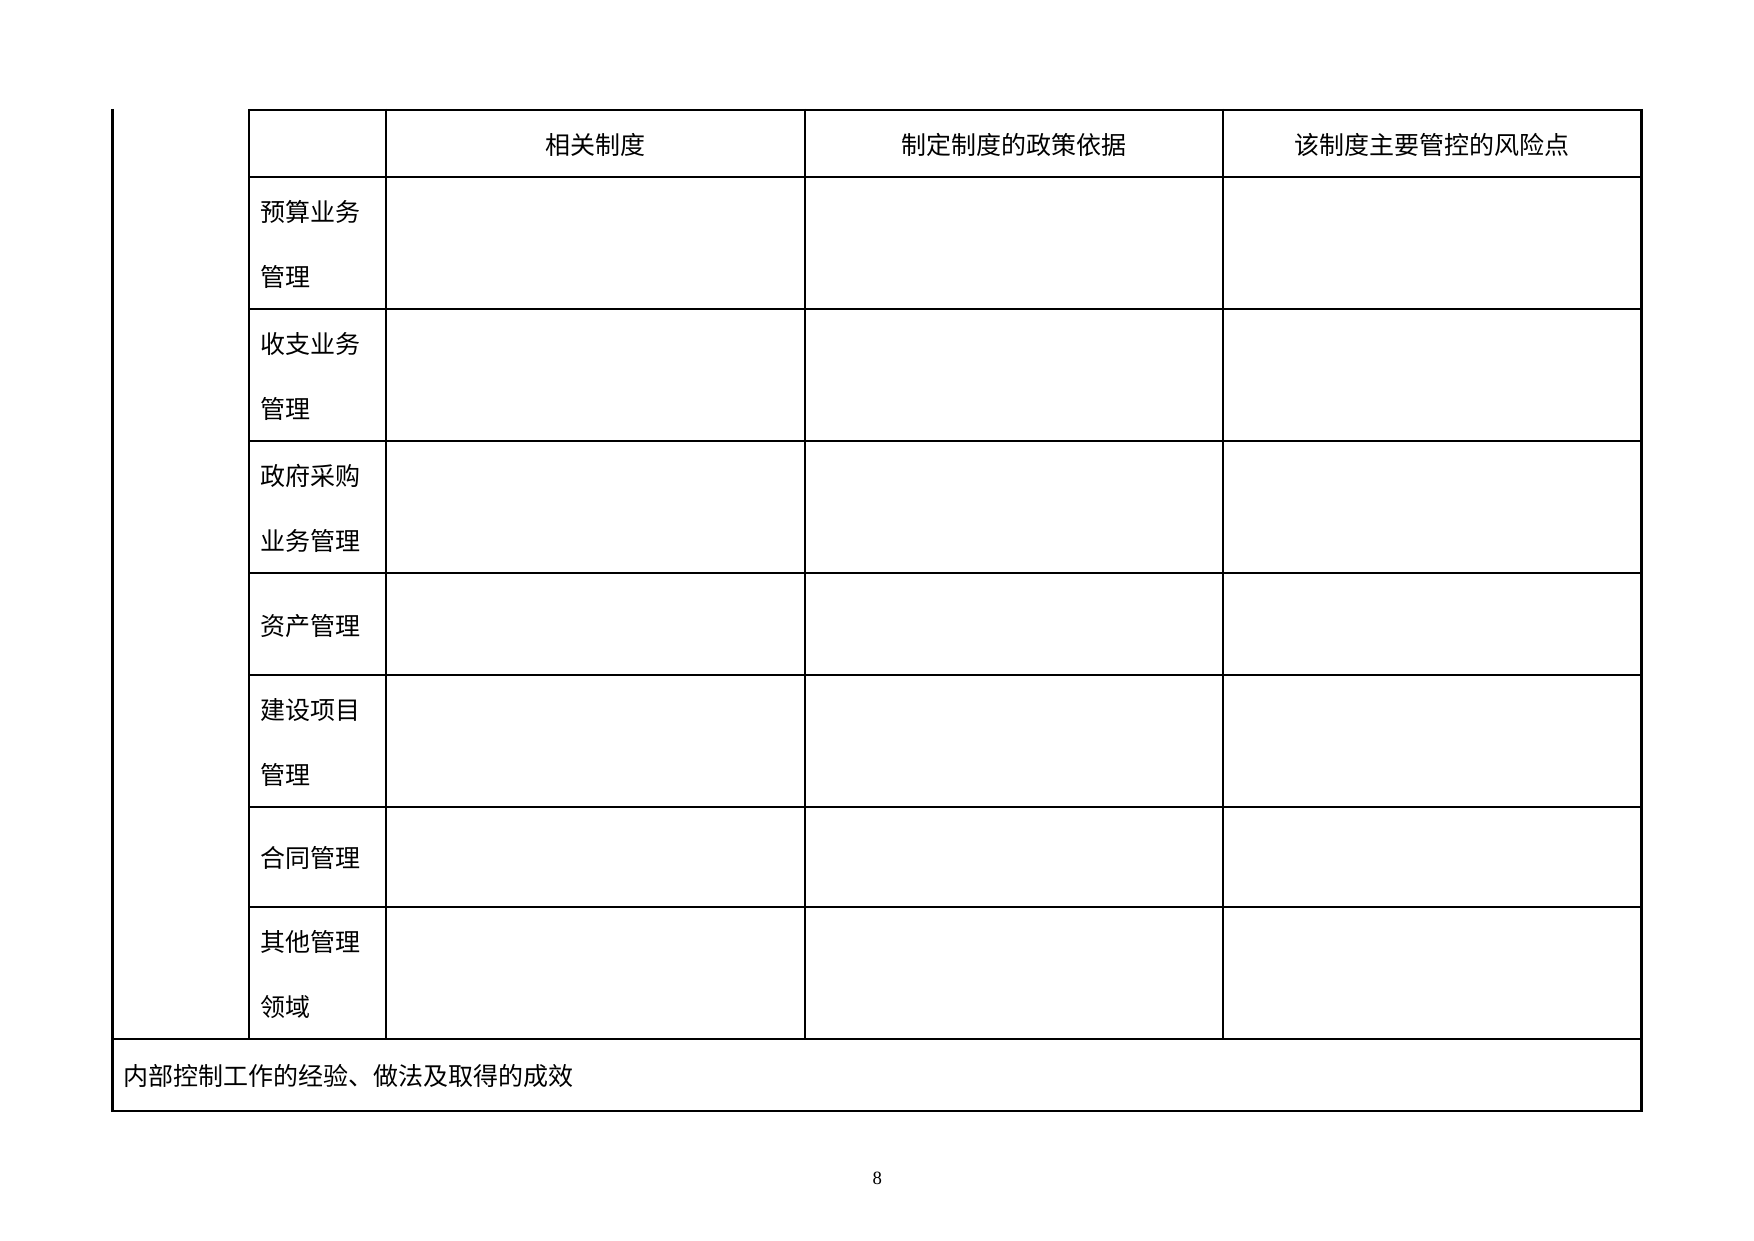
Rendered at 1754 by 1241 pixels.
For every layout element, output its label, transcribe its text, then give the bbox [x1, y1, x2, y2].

table_cell 政府采购业务管理 [250, 442, 385, 572]
table_cell 合同管理 [250, 808, 385, 906]
table_cell [1224, 808, 1640, 906]
table_cell [1224, 908, 1640, 1038]
table_cell 制定制度的政策依据 [806, 111, 1222, 176]
table_cell [806, 310, 1222, 440]
table_cell 相关制度 [387, 111, 804, 176]
table_cell [1224, 676, 1640, 806]
table_cell 内部控制工作的经验、做法及取得的成效 [114, 1040, 1640, 1109]
table_cell 该制度主要管控的风险点 [1224, 111, 1640, 176]
table_cell [1224, 310, 1640, 440]
table_cell [387, 442, 804, 572]
table_cell [806, 574, 1222, 674]
table_cell 其他管理领域 [250, 908, 385, 1038]
table_cell [806, 908, 1222, 1038]
table_cell 收支业务管理 [250, 310, 385, 440]
table_cell 建设项目管理 [250, 676, 385, 806]
table_cell [387, 310, 804, 440]
table_cell 预算业务管理 [250, 178, 385, 308]
table_cell [1224, 574, 1640, 674]
table_cell [387, 574, 804, 674]
table_cell [1224, 178, 1640, 308]
table_cell [387, 676, 804, 806]
table_cell [806, 808, 1222, 906]
table_cell [1224, 442, 1640, 572]
table_cell [806, 178, 1222, 308]
table_cell [806, 442, 1222, 572]
table_cell [387, 808, 804, 906]
table_cell 资产管理 [250, 574, 385, 674]
table_cell [387, 908, 804, 1038]
table_cell [806, 676, 1222, 806]
table_cell [387, 178, 804, 308]
table_cell [250, 111, 385, 176]
